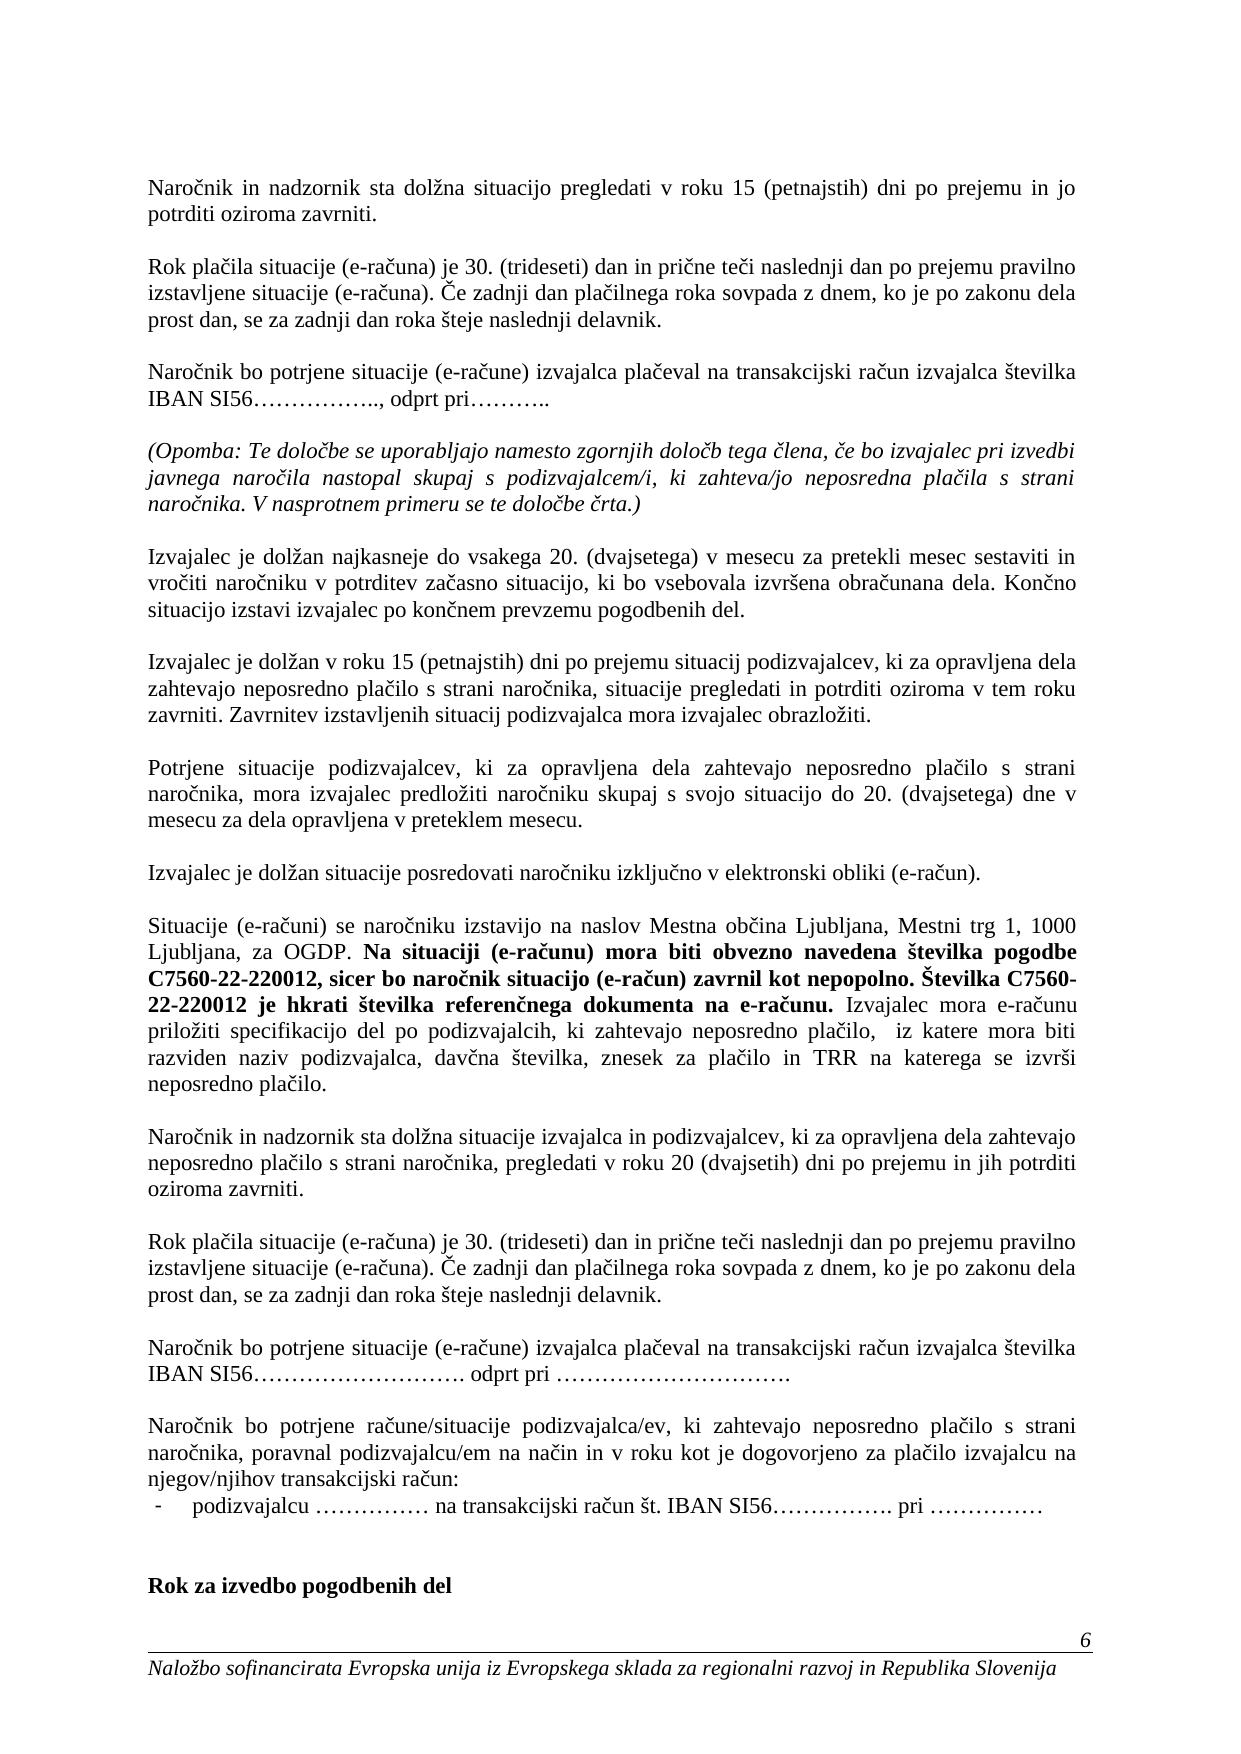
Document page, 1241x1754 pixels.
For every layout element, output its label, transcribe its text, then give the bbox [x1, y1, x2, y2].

text Naročnik bo potrjene situacije (e-račune) izvajalca plačeval na transakcijski račun izvajalca številka IBAN SI56…………….., odprt pri……….. [148, 358, 1078, 411]
list Izvajalec je dolžan v roku 15 (petnajstih) dni po prejemu situacij podizvajalcev, ki za opravljena dela zahtevajo neposredno plačilo s strani naročnika, situacije pregledati in potrditi oziroma v tem roku zavrniti. Zavrnitev izstavljenih situacij podizvajalca mora izvajalec obrazložiti. [148, 648, 1078, 727]
list Potrjene situacije podizvajalcev, ki za opravljena dela zahtevajo neposredno plačilo s strani naročnika, mora izvajalec predložiti naročniku skupaj s svojo situacijo do 20. (dvajsetega) dne v mesecu za dela opravljena v preteklem mesecu. [148, 754, 1078, 833]
list Naročnik in nadzornik sta dolžna situacijo pregledati v roku 15 (petnajstih) dni po prejemu in jo potrditi oziroma zavrniti. [148, 174, 1078, 227]
list Situacije (e-računi) se naročniku izstavijo na naslov Mestna občina Ljubljana, Mestni trg 1, 1000 Ljubljana, za OGDP. Na situaciji (e-računu) mora biti obvezno navedena številka pogodbe C7560-22-220012, sicer bo naročnik situacijo (e-račun) zavrnil kot nepopolno. Številka C7560-22-220012 je hkrati številka referenčnega dokumenta na e-računu. Izvajalec mora e-računu priložiti specifikacijo del po podizvajalcih, ki zahtevajo neposredno plačilo, iz katere mora biti razviden naziv podizvajalca, davčna številka, znesek za plačilo in TRR na katerega se izvrši neposredno plačilo. [148, 912, 1078, 1096]
list Rok plačila situacije (e-računa) je 30. (trideseti) dan in prične teči naslednji dan po prejemu pravilno izstavljene situacije (e-računa). Če zadnji dan plačilnega roka sovpada z dnem, ko je po zakonu dela prost dan, se za zadnji dan roka šteje naslednji delavnik. [148, 1228, 1078, 1307]
list Naročnik in nadzornik sta dolžna situacije izvajalca in podizvajalcev, ki za opravljena dela zahtevajo neposredno plačilo s strani naročnika, pregledati v roku 20 (dvajsetih) dni po prejemu in jih potrditi oziroma zavrniti. [148, 1123, 1078, 1202]
list podizvajalcu …………… na transakcijski račun št. IBAN SI56……………. pri …………… [154, 1492, 1078, 1520]
text Naročnik bo potrjene račune/situacije podizvajalca/ev, ki zahtevajo neposredno plačilo s strani naročnika, poravnal podizvajalcu/em na način in v roku kot je dogovorjeno za plačilo izvajalcu na njegov/njihov transakcijski račun: [148, 1413, 1078, 1492]
text (Opomba: Te določbe se uporabljajo namesto zgornjih določb tega člena, če bo izvajalec pri izvedbi javnega naročila nastopal skupaj s podizvajalcem/i, ki zahteva/jo neposredna plačila s strani naročnika. V nasprotnem primeru se te določbe črta.) [148, 437, 1078, 517]
list Izvajalec je dolžan situacije posredovati naročniku izključno v elektronski obliki (e-račun). [148, 859, 1078, 886]
list Izvajalec je dolžan najkasneje do vsakega 20. (dvajsetega) v mesecu za pretekli mesec sestaviti in vročiti naročniku v potrditev začasno situacijo, ki bo vsebovala izvršena obračunana dela. Končno situacijo izstavi izvajalec po končnem prevzemu pogodbenih del. [148, 543, 1078, 622]
list Rok plačila situacije (e-računa) je 30. (trideseti) dan in prične teči naslednji dan po prejemu pravilno izstavljene situacije (e-računa). Če zadnji dan plačilnega roka sovpada z dnem, ko je po zakonu dela prost dan, se za zadnji dan roka šteje naslednji delavnik. [148, 253, 1078, 332]
list Naročnik bo potrjene situacije (e-račune) izvajalca plačeval na transakcijski račun izvajalca številka IBAN SI56………………………. odprt pri …………………………. [148, 1333, 1078, 1386]
text Rok za izvedbo pogodbenih del [148, 1572, 1078, 1599]
